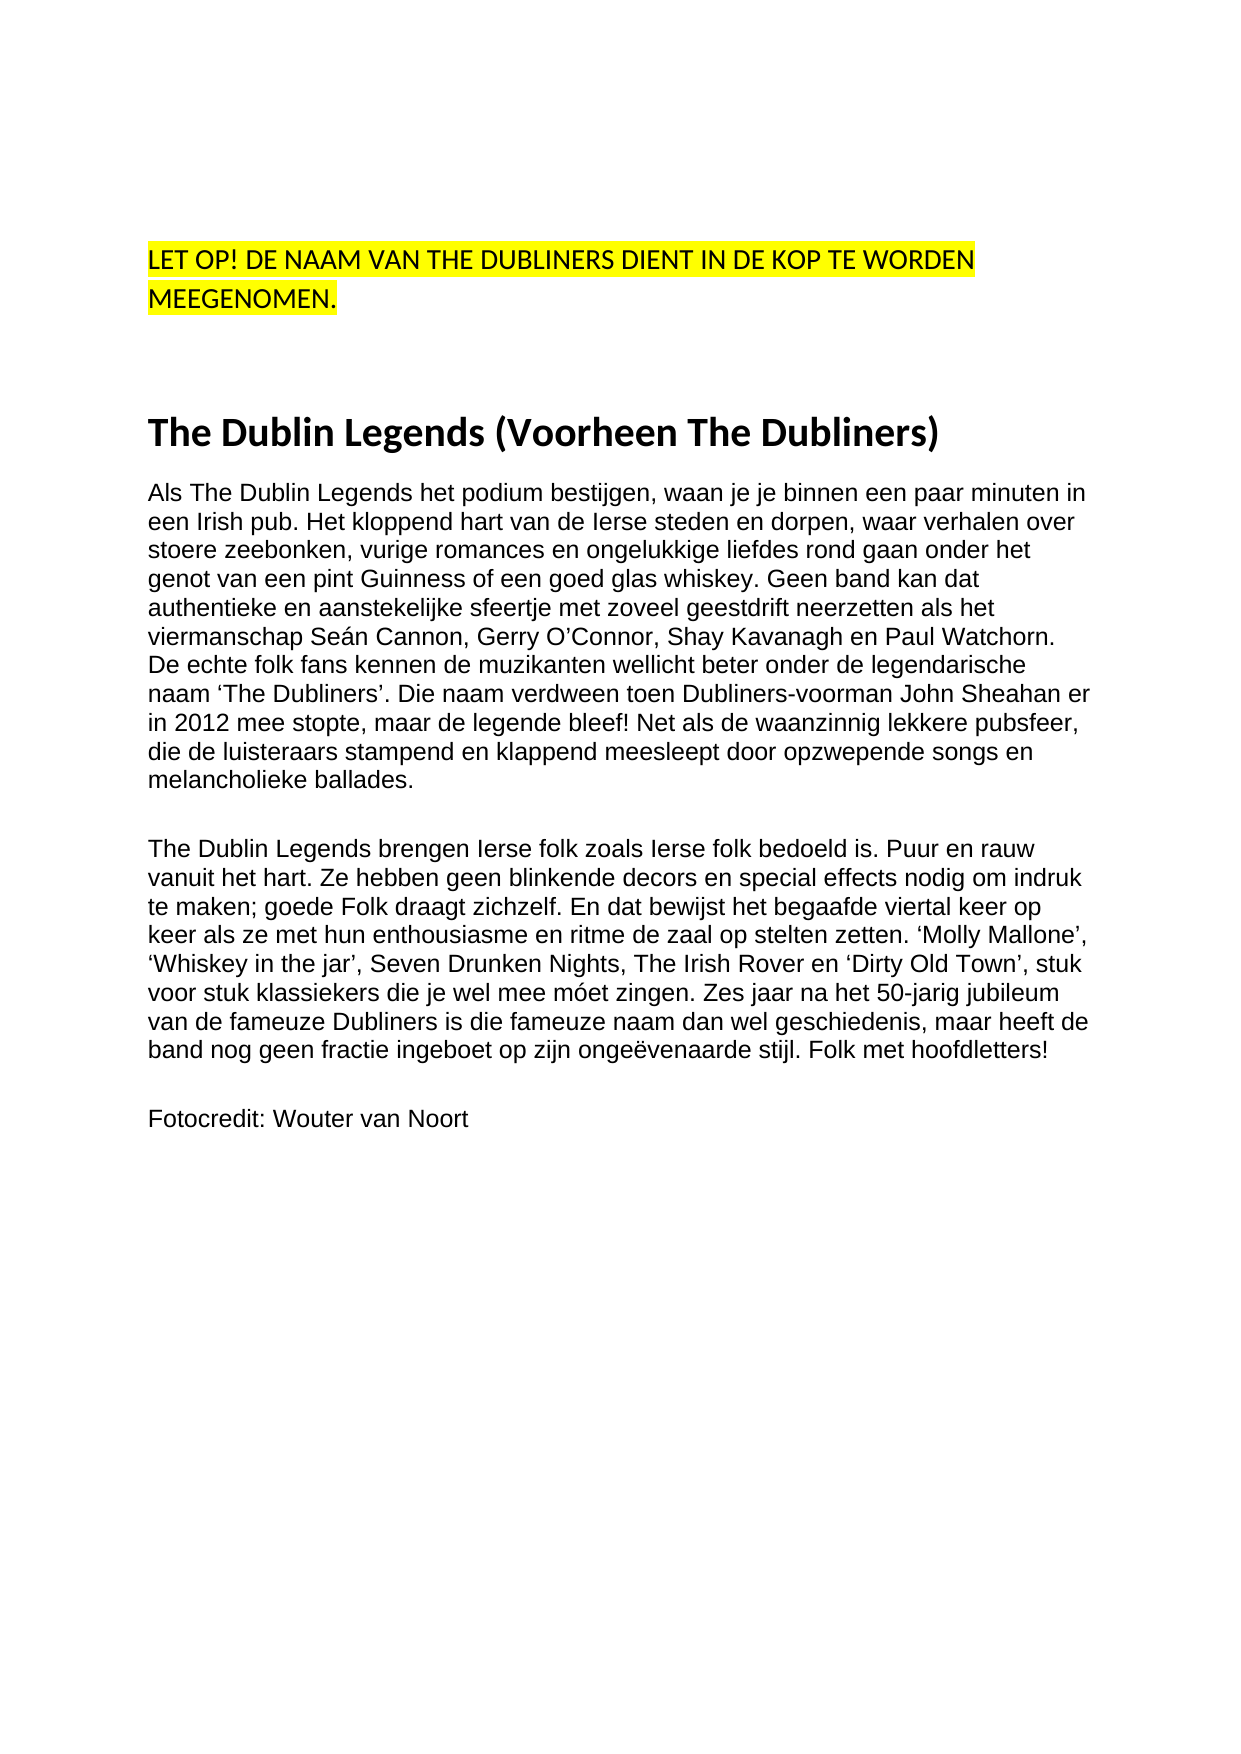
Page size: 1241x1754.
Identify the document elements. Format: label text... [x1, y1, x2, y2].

text Fotocredit: Wouter van Noort [148, 1104, 1093, 1133]
text LET OP! DE NAAM VAN THE DUBLINERS DIENT IN DE KOP TE WORDEN MEEGENOMEN. [148, 241, 1093, 315]
text The Dublin Legends brengen Ierse folk zoals Ierse folk bedoeld is. Puur en rauw vanuit het hart. Ze hebben geen blinkende decors en special effects nodig om indruk te maken; goede Folk draagt zichzelf. En dat bewijst het begaafde viertal keer op keer als ze met hun enthousiasme en ritme de zaal op stelten zetten. ‘Molly Mallone’, ‘Whiskey in the jar’, Seven Drunken Nights, The Irish Rover en ‘Dirty Old Town’, stuk voor stuk klassiekers die je wel mee móet zingen. Zes jaar na het 50-jarig jubileum van de fameuze Dubliners is die fameuze naam dan wel geschiedenis, maar heeft de band nog geen fractie ingeboet op zijn ongeëvenaarde stijl. Folk met hoofdletters! [148, 834, 1093, 1064]
text The Dublin Legends (Voorheen The Dubliners) [148, 406, 1093, 457]
text Als The Dublin Legends het podium bestijgen, waan je je binnen een paar minuten in een Irish pub. Het kloppend hart van de Ierse steden en dorpen, waar verhalen over stoere zeebonken, vurige romances en ongelukkige liefdes rond gaan onder het genot van een pint Guinness of een goed glas whiskey. Geen band kan dat authentieke en aanstekelijke sfeertje met zoveel geestdrift neerzetten als het viermanschap Seán Cannon, Gerry O’Connor, Shay Kavanagh en Paul Watchorn. De echte folk fans kennen de muzikanten wellicht beter onder de legendarische naam ‘The Dubliners’. Die naam verdween toen Dubliners-voorman John Sheahan er in 2012 mee stopte, maar de legende bleef! Net als de waanzinnig lekkere pubsfeer, die de luisteraars stampend en klappend meesleept door opzwepende songs en melancholieke ballades. [148, 478, 1093, 794]
